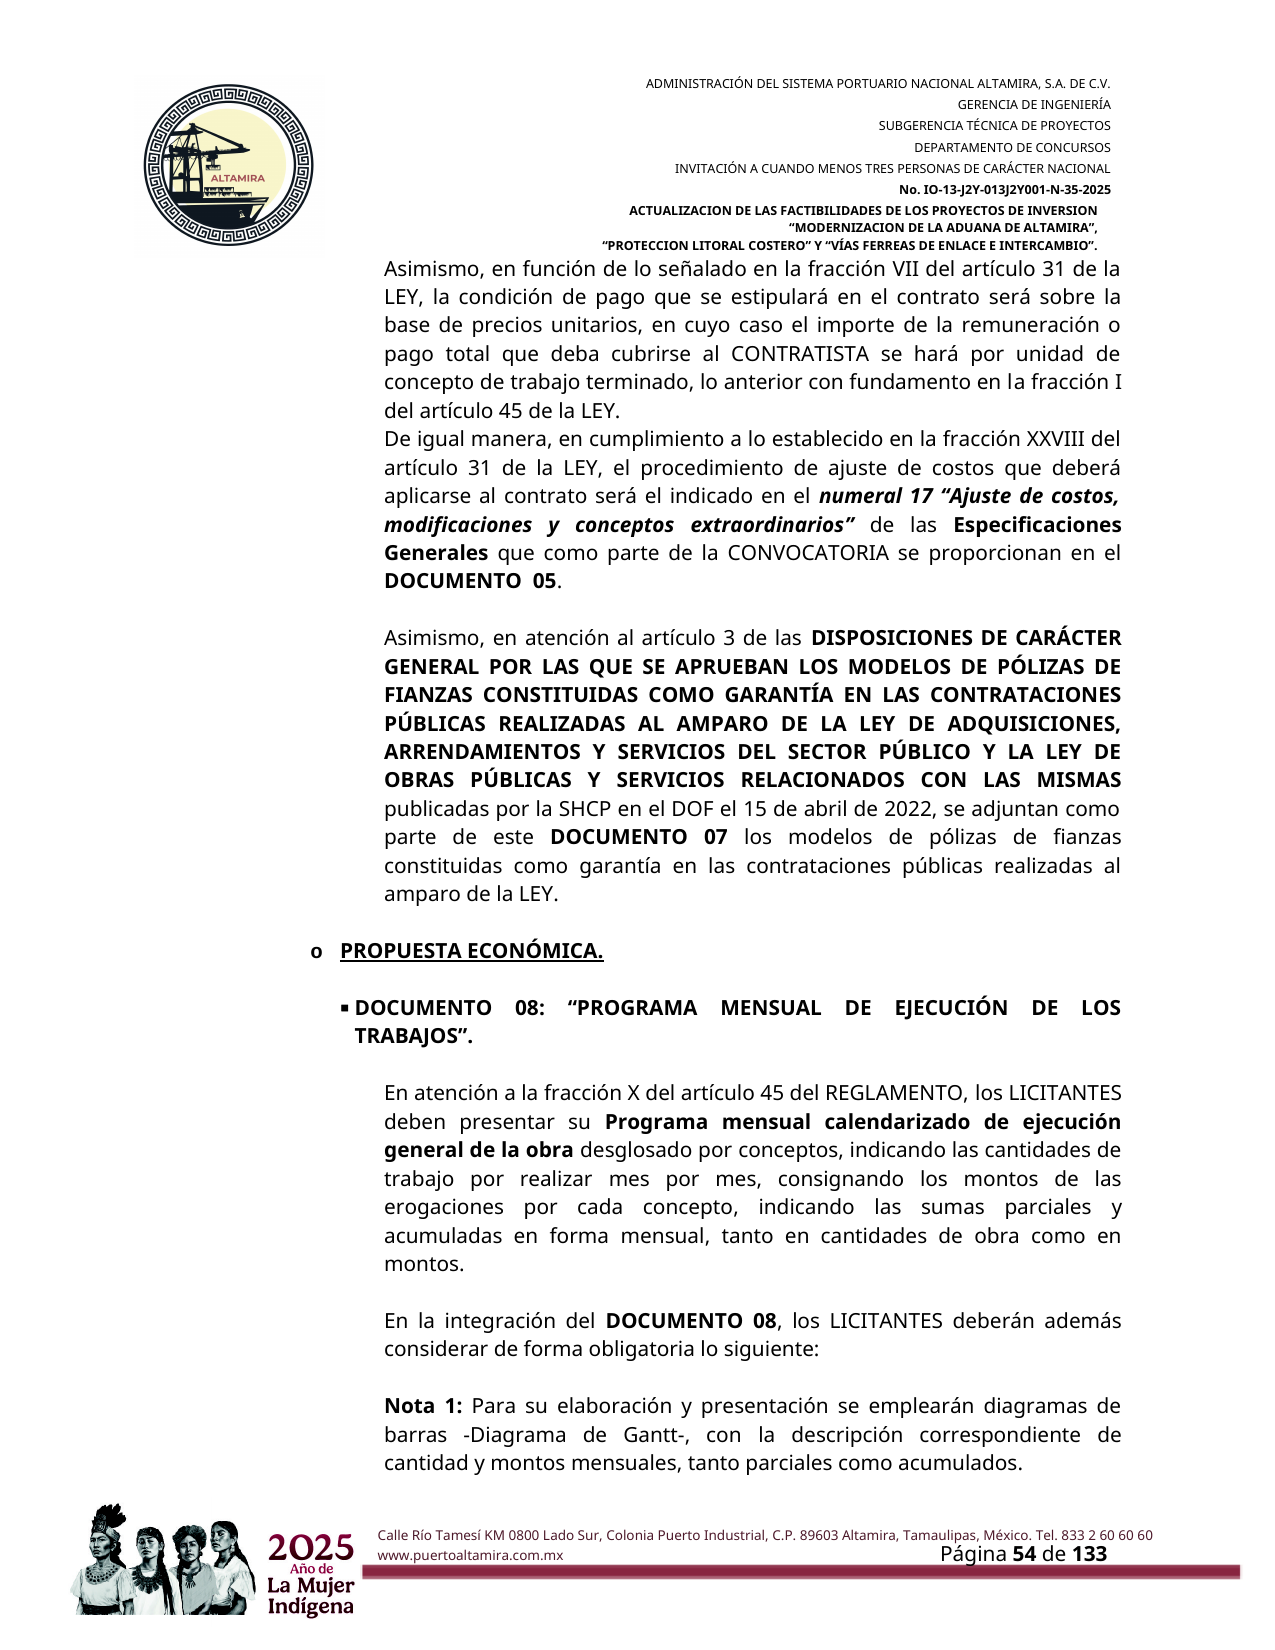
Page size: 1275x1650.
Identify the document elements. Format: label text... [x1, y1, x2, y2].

text En atención a la fracción X del artículo 45 del REGLAMENTO, los LICITANTES deben presentar su Programa mensual calendarizado de ejecución general de la obra desglosado por conceptos, indicando las cantidades de trabajo por realizar mes por mes, consignando los montos de las erogaciones por cada concepto, indicando las sumas parciales y acumuladas en forma mensual, tanto en cantidades de obra como en montos. [384, 1078, 1122, 1278]
text Nota 1: Para su elaboración y presentación se emplearán diagramas de barras -Diagrama de Gantt-, con la descripción correspondiente de cantidad y montos mensuales, tanto parciales como acumulados. [384, 1391, 1122, 1477]
text De igual manera, en cumplimiento a lo establecido en la fracción XXVIII del artículo 31 de la LEY, el procedimiento de ajuste de costos que deberá aplicarse al contrato será el indicado en el numeral 17 “Ajuste de costos, modificaciones y conceptos extraordinarios” de las Especificaciones Generales que como parte de la CONVOCATORIA se proporcionan en el DOCUMENTO 05. [384, 424, 1122, 595]
picture [0, 1497, 1244, 1627]
text Asimismo, en función de lo señalado en la fracción VII del artículo 31 de la LEY, la condición de pago que se estipulará en el contrato será sobre la base de precios unitarios, en cuyo caso el importe de la remuneración o pago total que deba cubrirse al CONTRATISTA se hará por unidad de concepto de trabajo terminado, lo anterior con fundamento en la fracción I del artículo 45 de la LEY. [384, 254, 1122, 424]
list PROPUESTA ECONÓMICA. [310, 936, 1122, 965]
text Asimismo, en atención al artículo 3 de las DISPOSICIONES DE CARÁCTER GENERAL POR LAS QUE SE APRUEBAN LOS MODELOS DE PÓLIZAS DE FIANZAS CONSTITUIDAS COMO GARANTÍA EN LAS CONTRATACIONES PÚBLICAS REALIZADAS AL AMPARO DE LA LEY DE ADQUISICIONES, ARRENDAMIENTOS Y SERVICIOS DEL SECTOR PÚBLICO Y LA LEY DE OBRAS PÚBLICAS Y SERVICIOS RELACIONADOS CON LAS MISMAS publicadas por la SHCP en el DOF el 15 de abril de 2022, se adjuntan como parte de este DOCUMENTO 07 los modelos de pólizas de fianzas constituidas como garantía en las contrataciones públicas realizadas al amparo de la LEY. [384, 623, 1122, 908]
text En la integración del DOCUMENTO 08, los LICITANTES deberán además considerar de forma obligatoria lo siguiente: [384, 1306, 1122, 1363]
list DOCUMENTO 08: “PROGRAMA MENSUAL DE EJECUCIÓN DE LOS TRABAJOS”. [340, 993, 1122, 1050]
picture [134, 75, 325, 258]
